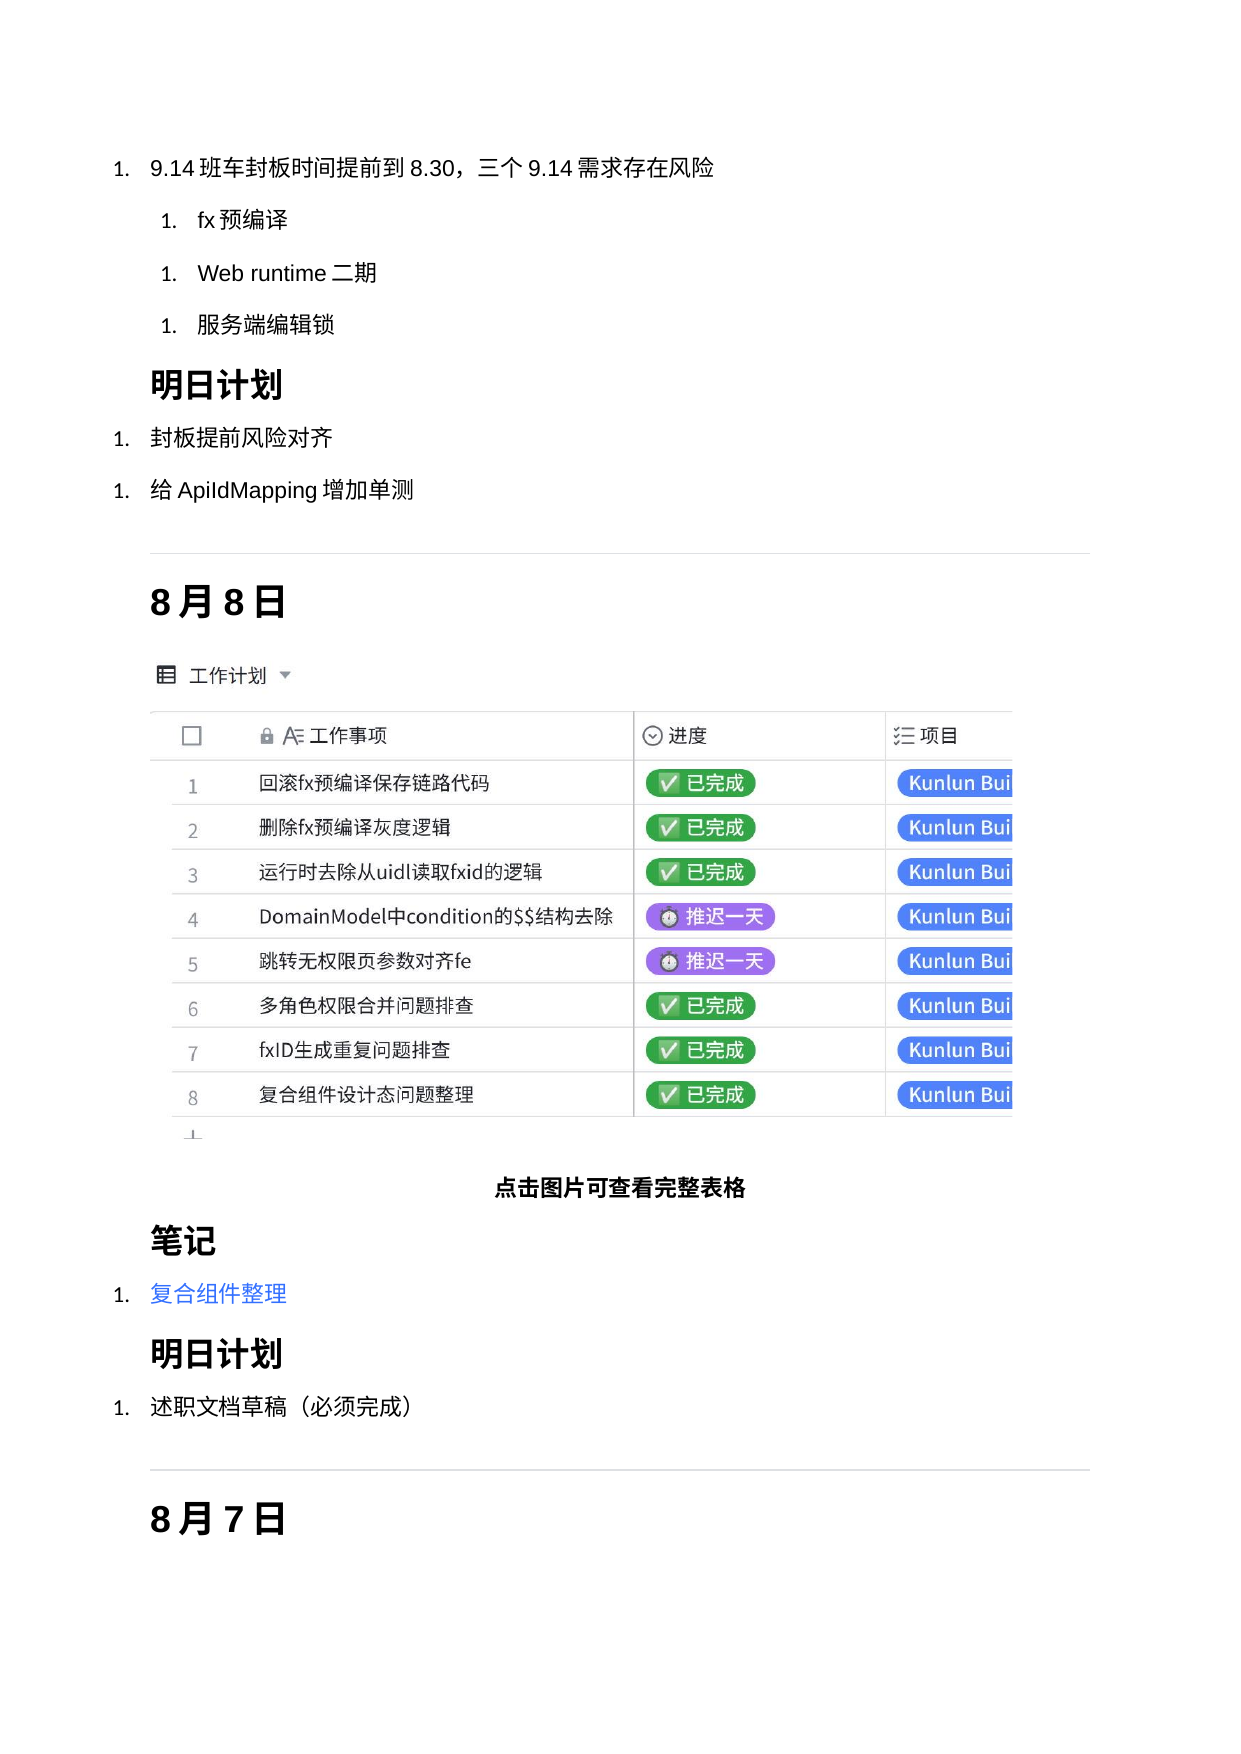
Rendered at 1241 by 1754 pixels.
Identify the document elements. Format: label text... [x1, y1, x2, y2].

list Web runtime二期 [160, 254, 1090, 288]
list 述职文档草稿（必须完成） [112, 1389, 1090, 1422]
list 给ApiIdMapping增加单测 [112, 472, 1090, 505]
list 服务端编辑锁 [160, 307, 1090, 340]
list 9.14班车封板时间提前到8.30，三个9.14需求存在风险 [112, 150, 1090, 183]
list 封板提前风险对齐 [112, 420, 1090, 453]
picture [150, 638, 1013, 1139]
text 点击图片可查看完整表格 [150, 1169, 1090, 1203]
list fx预编译 [160, 202, 1090, 236]
list 复合组件整理 [112, 1276, 1090, 1309]
